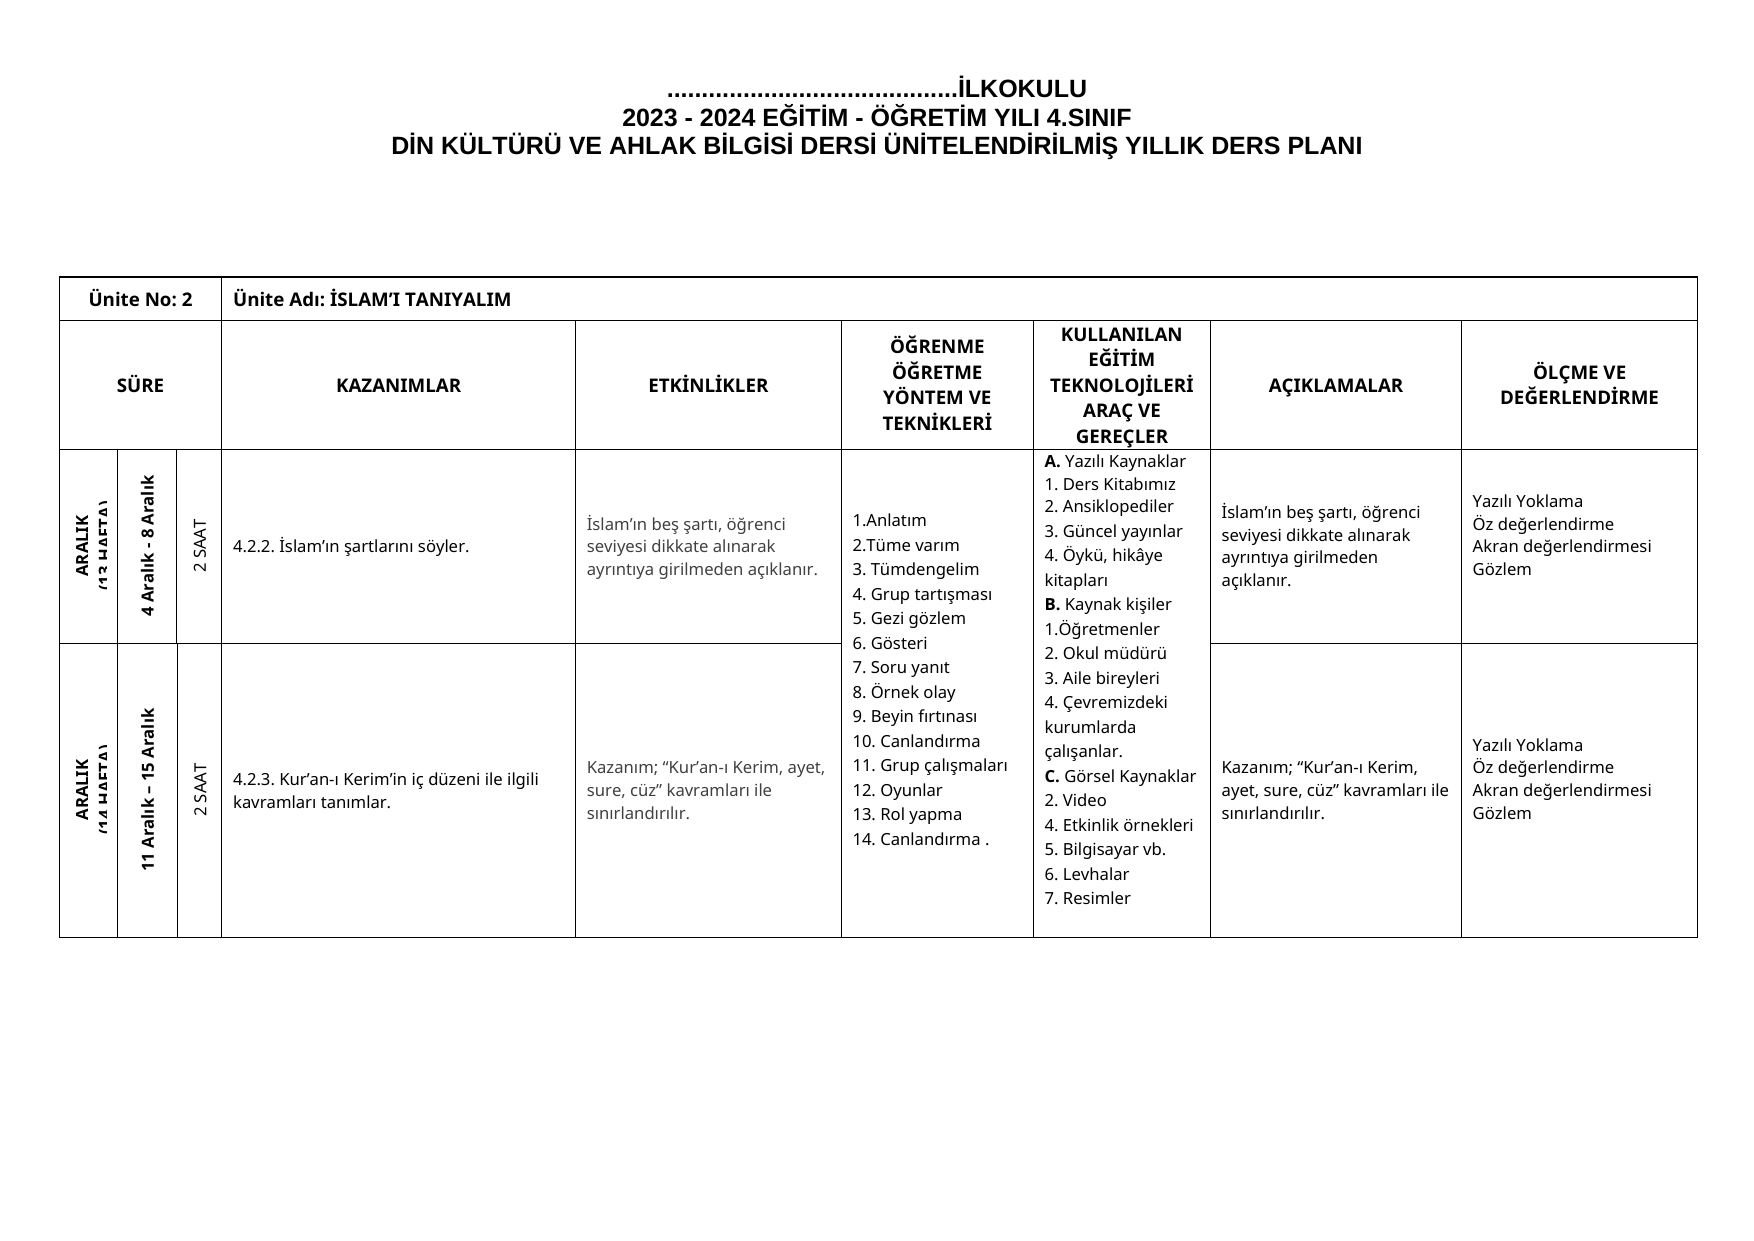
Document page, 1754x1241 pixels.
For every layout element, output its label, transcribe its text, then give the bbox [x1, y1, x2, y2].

table_cell Yazılı Yoklama Öz değerlendirme Akran değerlendirmesi Gözlem [1462, 450, 1697, 643]
table_cell ÖLÇME VE DEĞERLENDİRME [1462, 321, 1697, 448]
table_cell AÇIKLAMALAR [1211, 321, 1461, 448]
table_cell Kazanım; “Kur’an-ı Kerim, ayet, sure, cüz” kavramları ile sınırlandırılır. [1211, 644, 1461, 937]
table_cell 2 SAAT [178, 644, 221, 937]
table_cell ARALIK (13.HAFTA) [60, 450, 117, 643]
table_cell 4.2.2. İslam’ın şartlarını söyler. [222, 450, 575, 643]
table_cell SÜRE [60, 321, 221, 448]
table_cell ETKİNLİKLER [576, 321, 841, 448]
table_cell A. Yazılı Kaynaklar 1. Ders Kitabımız 2. Ansiklopediler 3. Güncel yayınlar 4. Öykü, hikâye kitapları B. Kaynak kişiler 1.Öğretmenler 2. Okul müdürü 3. Aile bireyleri 4. Çevremizdeki kurumlarda çalışanlar. C. Görsel Kaynaklar 2. Video 4. Etkinlik örnekleri 5. Bilgisayar vb. 6. Levhalar 7. Resimler [1034, 450, 1210, 937]
table_cell 1.Anlatım 2.Tüme varım 3. Tümdengelim 4. Grup tartışması 5. Gezi gözlem 6. Gösteri 7. Soru yanıt 8. Örnek olay 9. Beyin fırtınası 10. Canlandırma 11. Grup çalışmaları 12. Oyunlar 13. Rol yapma 14. Canlandırma . [842, 450, 1033, 937]
table_cell Yazılı Yoklama Öz değerlendirme Akran değerlendirmesi Gözlem [1462, 644, 1697, 937]
table_cell 2 SAAT [177, 450, 221, 643]
table_cell İslam’ın beş şartı, öğrenci seviyesi dikkate alınarak ayrıntıya girilmeden açıklanır. [1211, 450, 1461, 643]
table_cell ARALIK (14.HAFTA) [60, 644, 117, 937]
table_cell 11 Aralık – 15 Aralık [118, 644, 177, 937]
table_header Ünite No: 2 [60, 278, 221, 320]
table_cell Kazanım; “Kur’an-ı Kerim, ayet, sure, cüz” kavramları ile sınırlandırılır. [576, 644, 841, 937]
table_cell İslam’ın beş şartı, öğrenci seviyesi dikkate alınarak ayrıntıya girilmeden açıklanır. [576, 450, 841, 643]
table_header Ünite Adı: İSLAM’I TANIYALIM [222, 278, 1697, 320]
table_cell KAZANIMLAR [222, 321, 575, 448]
table_cell ÖĞRENME ÖĞRETME YÖNTEM VE TEKNİKLERİ [842, 321, 1033, 448]
table_cell 4 Aralık - 8 Aralık [118, 450, 176, 643]
table_cell KULLANILAN EĞİTİM TEKNOLOJİLERİ ARAÇ VE GEREÇLER [1034, 321, 1210, 448]
table_cell 4.2.3. Kur’an-ı Kerim’in iç düzeni ile ilgili kavramları tanımlar. [222, 644, 575, 937]
